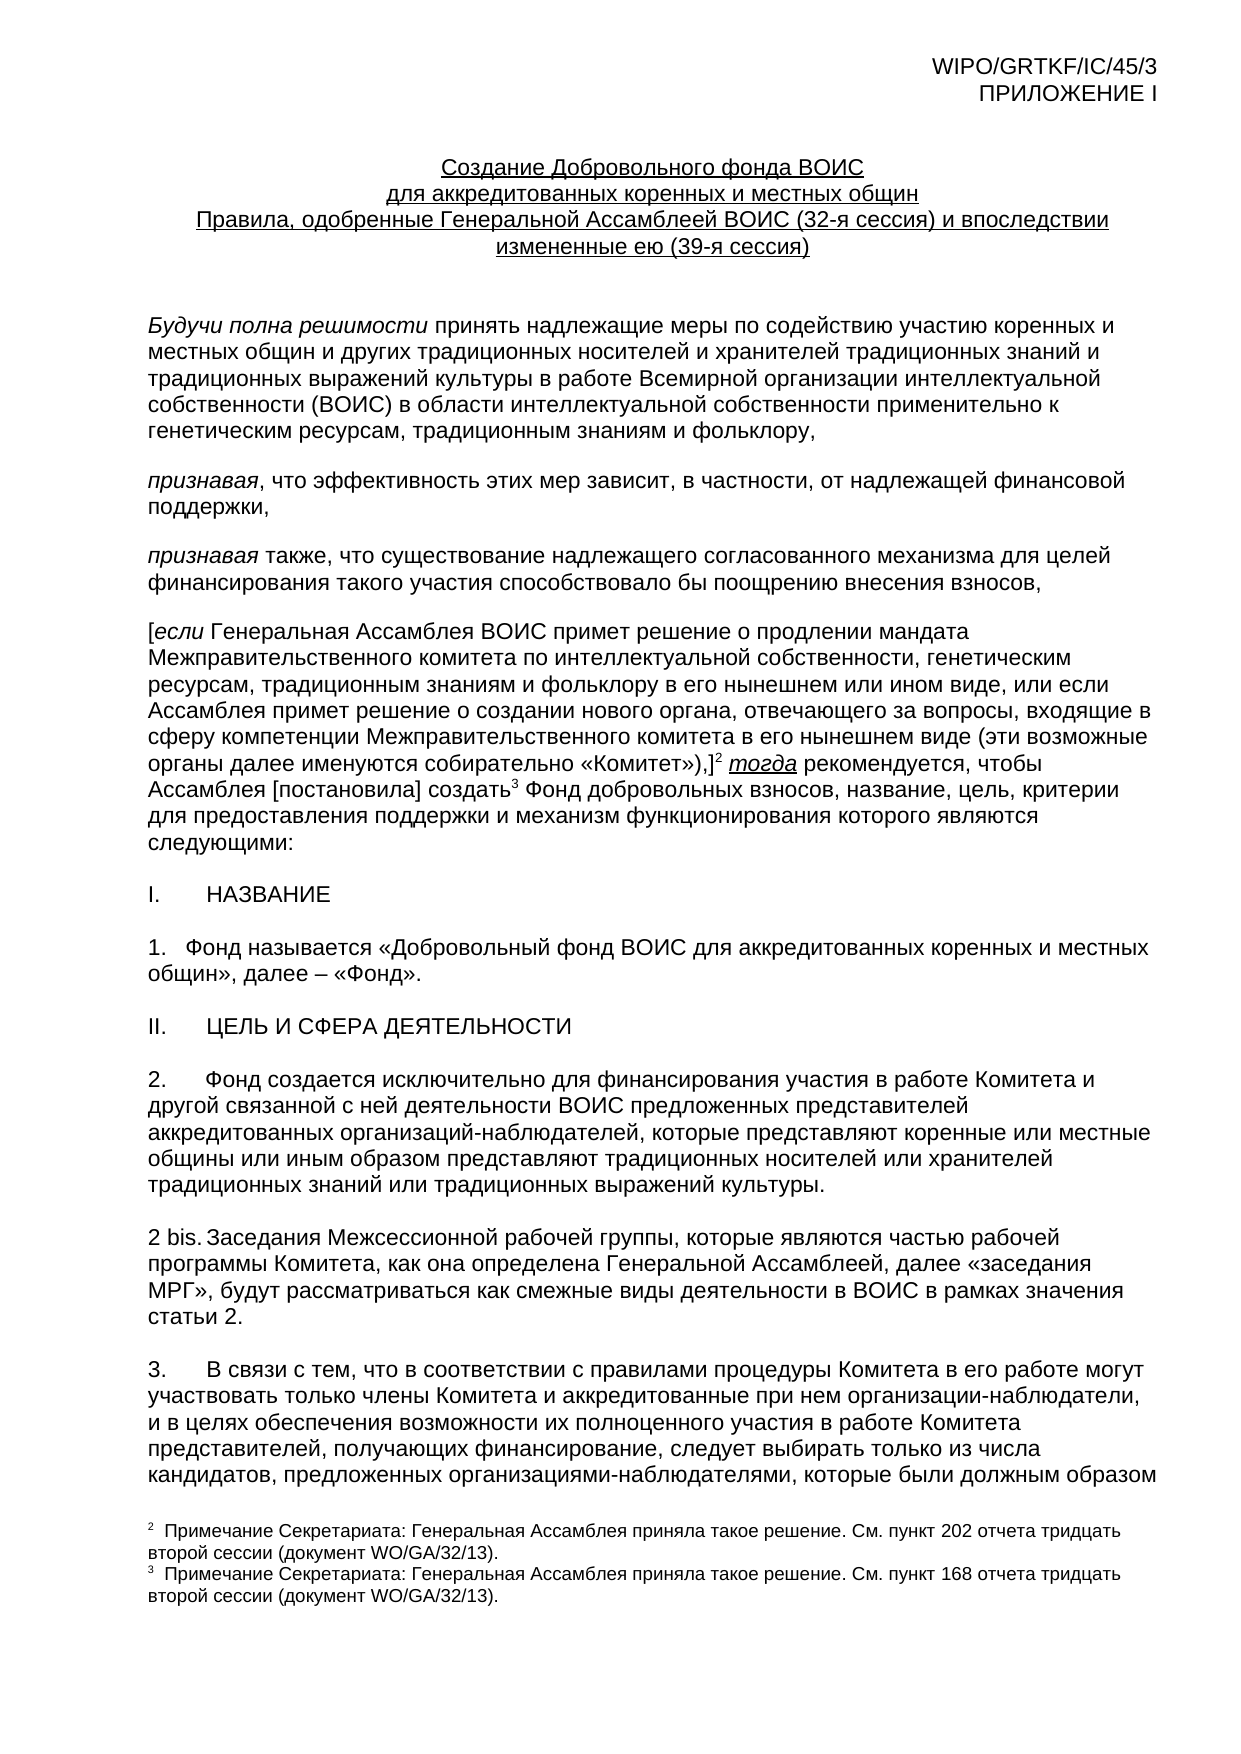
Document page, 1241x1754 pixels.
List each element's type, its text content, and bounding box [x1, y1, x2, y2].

text Будучи полна решимости принять надлежащие меры по содействию участию коренных и местных общин и других традиционных носителей и хранителей традиционных знаний и традиционных выражений культуры в работе Всемирной организации интеллектуальной собственности (ВОИС) в области интеллектуальной собственности применительно к генетическим ресурсам, традиционным знаниям и фольклору, [148, 312, 1157, 444]
text 2 bis. Заседания Межсессионной рабочей группы, которые являются частью рабочей программы Комитета, как она определена Генеральной Ассамблеей, далее «заседания МРГ», будут рассматриваться как смежные виды деятельности в ВОИС в рамках значения статьи 2. [148, 1224, 1157, 1329]
text II. ЦЕЛЬ И СФЕРА ДЕЯТЕЛЬНОСТИ [148, 1013, 1157, 1039]
text I. НАЗВАНИЕ [148, 881, 1157, 908]
text [если Генеральная Ассамблея ВОИС примет решение о продлении мандата Межправительственного комитета по интеллектуальной собственности, генетическим ресурсам, традиционным знаниям и фольклору в его нынешнем или ином виде, или если Ассамблея примет решение о создании нового органа, отвечающего за вопросы, входящие в сферу компетенции Межправительственного комитета в его нынешнем виде (эти возможные органы далее именуются собирательно «Комитет»),] тогда рекомендуется, чтобы Ассамблея [постановила] создать Фонд добровольных взносов, название, цель, критерии для предоставления поддержки и механизм функционирования которого являются следующими: [148, 618, 1157, 855]
text 2. Фонд создается исключительно для финансирования участия в работе Комитета и другой связанной с ней деятельности ВОИС предложенных представителей аккредитованных организаций-наблюдателей, которые представляют коренные или местные общины или иным образом представляют традиционных носителей или хранителей традиционных знаний или традиционных выражений культуры. [148, 1066, 1157, 1198]
text признавая также, что существование надлежащего согласованного механизма для целей финансирования такого участия способствовало бы поощрению внесения взносов, [148, 542, 1157, 595]
text Правила, одобренные Генеральной Ассамблеей ВОИС (32-я сессия) и впоследствии измененные ею (39-я сессия) [148, 206, 1157, 259]
text признавая, что эффективность этих мер зависит, в частности, от надлежащей финансовой поддержки, [148, 467, 1157, 519]
list Фонд называется «Добровольный фонд ВОИС для аккредитованных коренных и местных общин», далее – «Фонд». [148, 934, 1157, 987]
text Создание Добровольного фонда ВОИС [148, 154, 1157, 180]
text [148, 1356, 1157, 1487]
text для аккредитованных коренных и местных общин [148, 180, 1157, 206]
